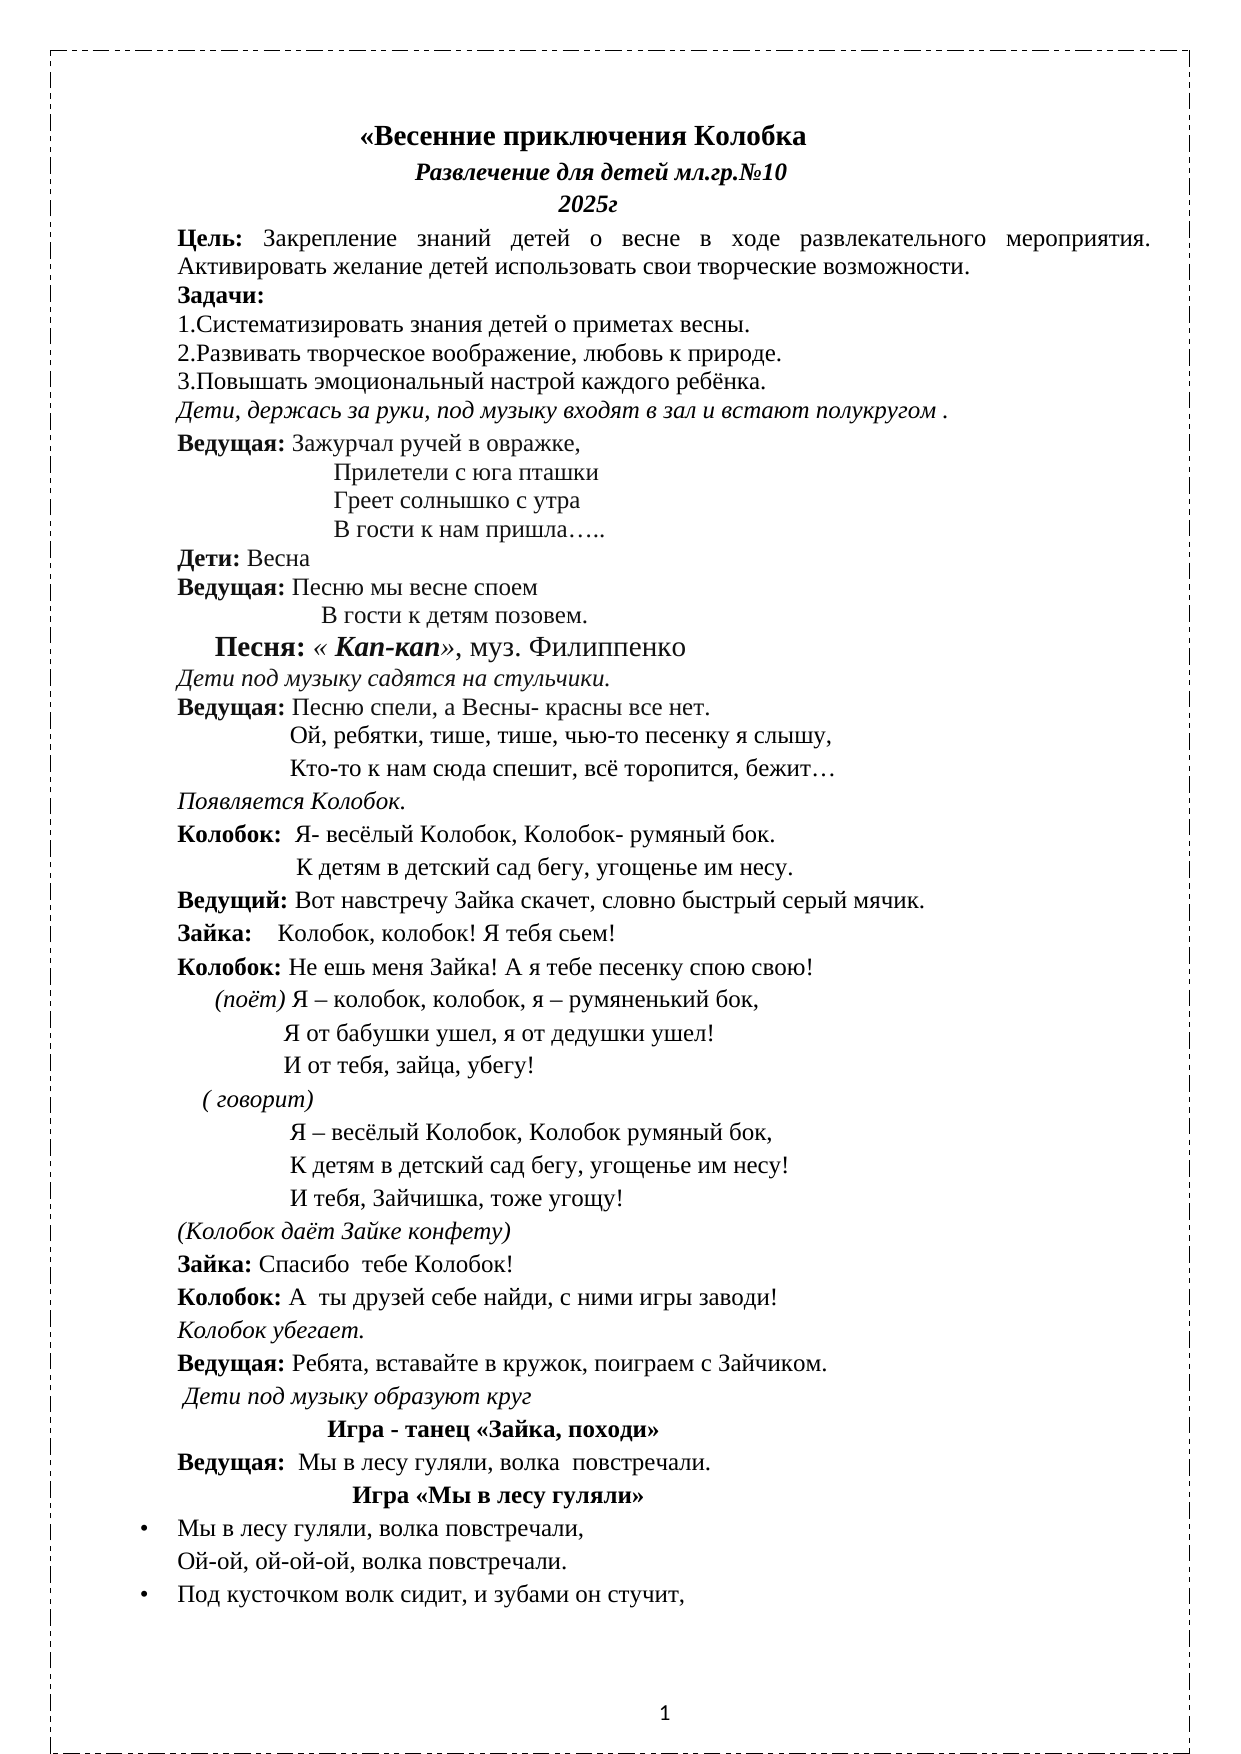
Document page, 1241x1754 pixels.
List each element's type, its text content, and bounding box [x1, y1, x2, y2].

text Дети, держась за руки, под музыку входят в зал и встают полукругом . [177, 395, 1152, 424]
text В гости к детям позовем. [177, 601, 1152, 629]
text Ведущая: Песню спели, а Весны- красны все нет. [177, 692, 1152, 720]
text (Колобок даёт Зайке конфету) [177, 1216, 1152, 1244]
text Дети под музыку садятся на стульчики. [177, 663, 1152, 692]
text Зайка: Спасибо тебе Колобок! [177, 1249, 1152, 1277]
text 2025г [177, 189, 1152, 218]
text Я – весёлый Колобок, Колобок румяный бок, [177, 1117, 1152, 1145]
text И от тебя, зайца, убегу! [177, 1051, 1152, 1079]
text К детям в детский сад бегу, угощенье им несу! [177, 1150, 1152, 1178]
text Колобок: Не ешь меня Зайка! А я тебе песенку спою свою! [177, 952, 1152, 980]
text Игра «Мы в лесу гуляли» [177, 1480, 1152, 1509]
text 1.Систематизировать знания детей о приметах весны. [177, 309, 1152, 338]
text Зайка: Колобок, колобок! Я тебя сьем! [177, 918, 1152, 947]
text В гости к нам пришла….. [177, 514, 1152, 543]
text Колобок: Я- весёлый Колобок, Колобок- румяный бок. [177, 819, 1152, 848]
list Мы в лесу гуляли, волка повстречали, [139, 1513, 1152, 1542]
text Ой, ребятки, тише, тише, чью-то песенку я слышу, [177, 720, 1152, 749]
text Задачи: [177, 280, 1152, 309]
text Кто-то к нам сюда спешит, всё торопится, бежит… [177, 753, 1152, 782]
text Я от бабушки ушел, я от дедушки ушел! [177, 1018, 1152, 1046]
list Под кусточком волк сидит, и зубами он стучит, [139, 1579, 1152, 1608]
text Ведущая: Мы в лесу гуляли, волка повстречали. [177, 1447, 1152, 1476]
text Ведущая: Ребята, вставайте в кружок, поиграем с Зайчиком. [177, 1348, 1152, 1377]
text Ведущая: Зажурчал ручей в овражке, [177, 428, 1152, 457]
text Греет солнышко с утра [177, 486, 1152, 514]
text Развлечение для детей мл.гр.№10 [177, 157, 1152, 185]
text ( говорит) [177, 1084, 1152, 1112]
text Колобок убегает. [177, 1315, 1152, 1343]
text К детям в детский сад бегу, угощенье им несу. [177, 852, 1152, 881]
text 3.Повышать эмоциональный настрой каждого ребёнка. [177, 366, 1152, 395]
text Песня: « Кап-кап», муз. Филиппенко [177, 629, 1152, 663]
text 2.Развивать творческое воображение, любовь к природе. [177, 338, 1152, 366]
text Цель: Закрепление знаний детей о весне в ходе развлекательного мероприятия. Активировать желание детей использовать свои творческие возможности. [177, 223, 1152, 280]
text Дети: Весна [177, 543, 1152, 572]
text Ой-ой, ой-ой-ой, волка повстречали. [177, 1546, 1152, 1575]
text Прилетели с юга пташки [177, 457, 1152, 486]
text Игра - танец «Зайка, походи» [177, 1414, 1152, 1443]
text Дети под музыку образуют круг [177, 1381, 1152, 1409]
text Колобок: А ты друзей себе найди, с ними игры заводи! [177, 1282, 1152, 1311]
text «Весенние приключения Колобка [177, 118, 1152, 152]
text Ведущая: Песню мы весне споем [177, 572, 1152, 601]
text Появляется Колобок. [177, 786, 1152, 815]
text И тебя, Зайчишка, тоже угощу! [177, 1183, 1152, 1211]
text Ведущий: Вот навстречу Зайка скачет, словно быстрый серый мячик. [177, 886, 1152, 914]
text (поёт) Я – колобок, колобок, я – румяненький бок, [177, 984, 1152, 1013]
